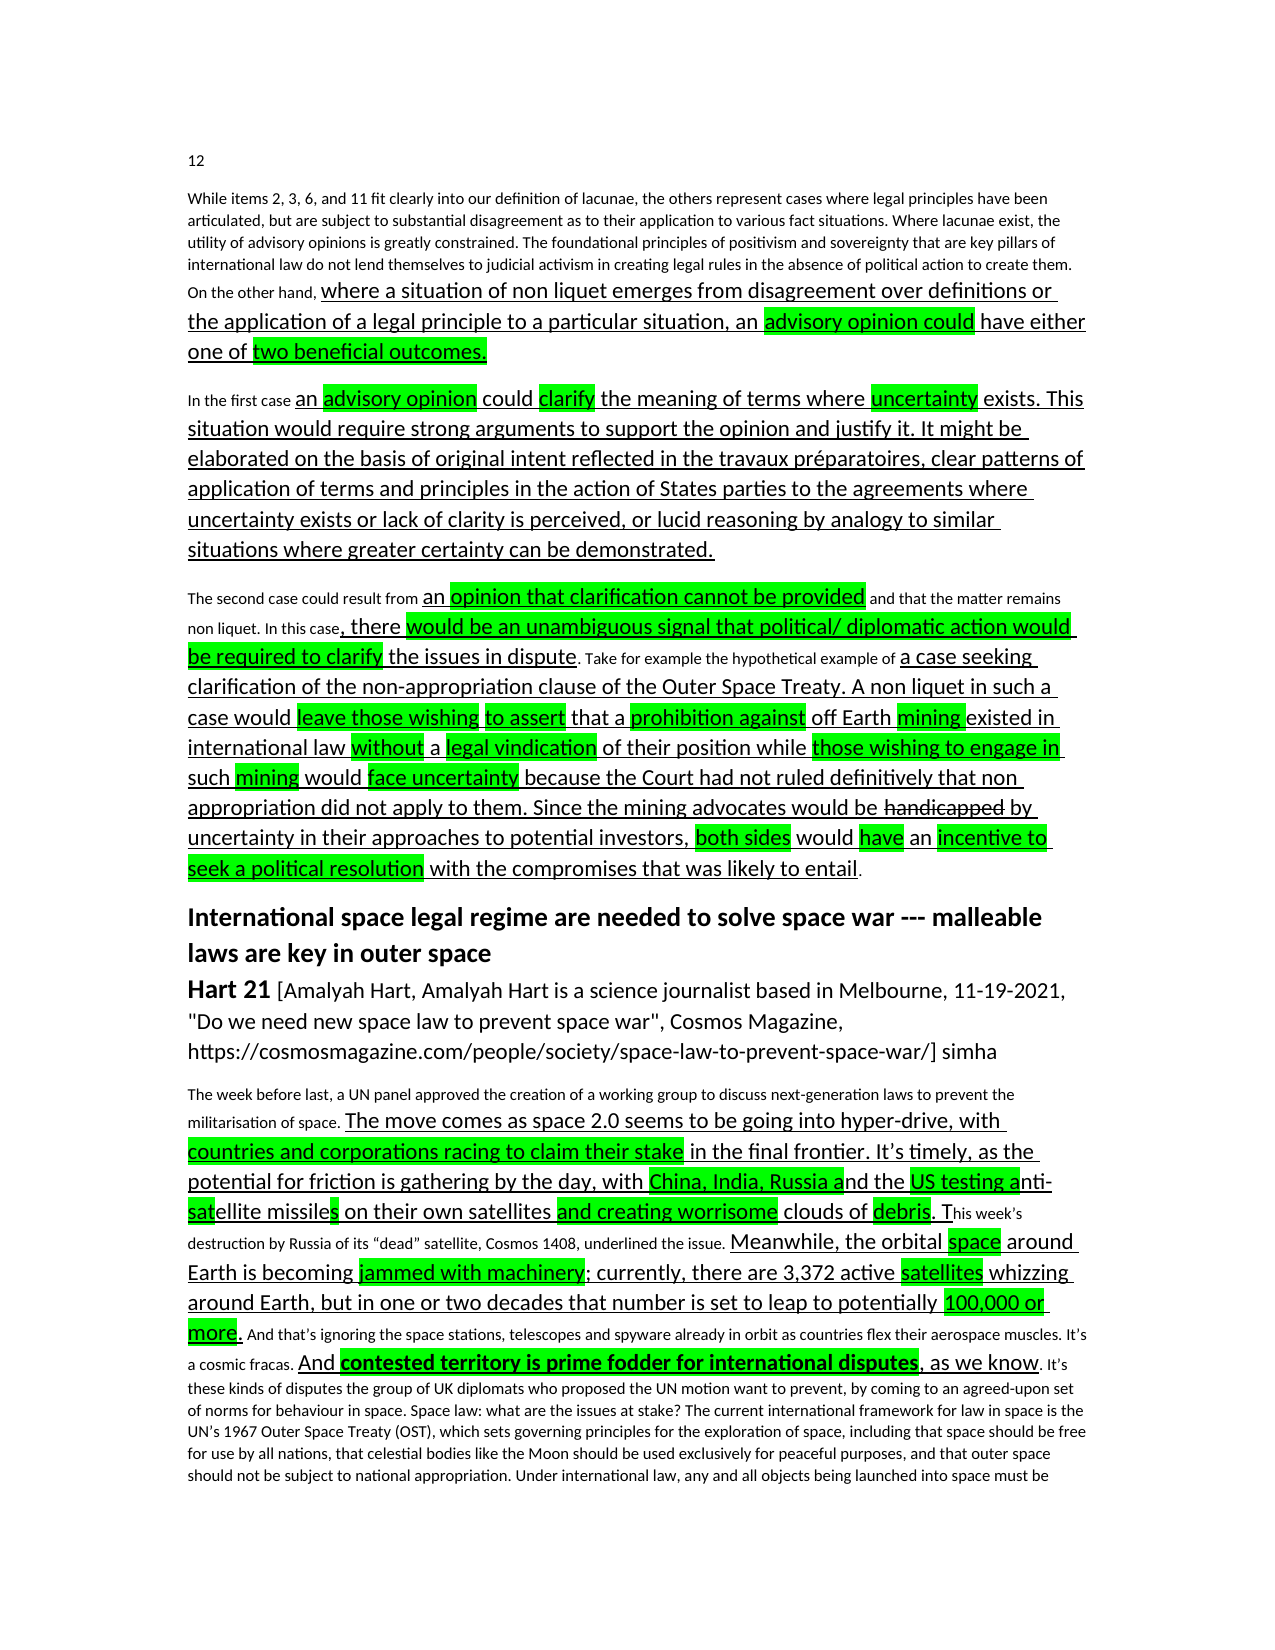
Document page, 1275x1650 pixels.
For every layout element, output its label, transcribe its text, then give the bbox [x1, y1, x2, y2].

text Hart 21 [Amalyah Hart, Amalyah Hart is a science journalist based in Melbourne, 11-19-2021, "Do we need new space law to prevent space war", Cosmos Magazine, https://cosmosmagazine.com/people/society/space-law-to-prevent-space-war/] simha [187, 972, 1087, 1065]
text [187, 1084, 1087, 1486]
text In the first case an advisory opinion could clarify the meaning of terms where uncertainty exists. This situation would require strong arguments to support the opinion and justify it. It might be elaborated on the basis of original intent reflected in the travaux préparatoires, clear patterns of application of terms and principles in the action of States parties to the agreements where uncertainty exists or lack of clarity is perceived, or lucid reasoning by analogy to similar situations where greater certainty can be demonstrated. [187, 384, 1087, 563]
text The second case could result from an opinion that clarification cannot be provided and that the matter remains non liquet. In this case, there would be an unambiguous signal that political/ diplomatic action would be required to clarify the issues in dispute. Take for example the hypothetical example of a case seeking clarification of the non-appropriation clause of the Outer Space Treaty. A non liquet in such a case would leave those wishing to assert that a prohibition against off Earth mining existed in international law without a legal vindication of their position while those wishing to engage in such mining would face uncertainty because the Court had not ruled definitively that non appropriation did not apply to them. Since the mining advocates would be handicapped by uncertainty in their approaches to potential investors, both sides would have an incentive to seek a political resolution with the compromises that was likely to entail. [187, 582, 1087, 882]
text While items 2, 3, 6, and 11 fit clearly into our definition of lacunae, the others represent cases where legal principles have been articulated, but are subject to substantial disagreement as to their application to various fact situations. Where lacunae exist, the utility of advisory opinions is greatly constrained. The foundational principles of positivism and sovereignty that are key pillars of international law do not lend themselves to judicial activism in creating legal rules in the absence of political action to create them. On the other hand, where a situation of non liquet emerges from disagreement over definitions or the application of a legal principle to a particular situation, an advisory opinion could have either one of two beneficial outcomes. [187, 188, 1087, 365]
text 12 [187, 150, 1087, 170]
subtitle International space legal regime are needed to solve space war --- malleable laws are key in outer space [187, 901, 1087, 969]
